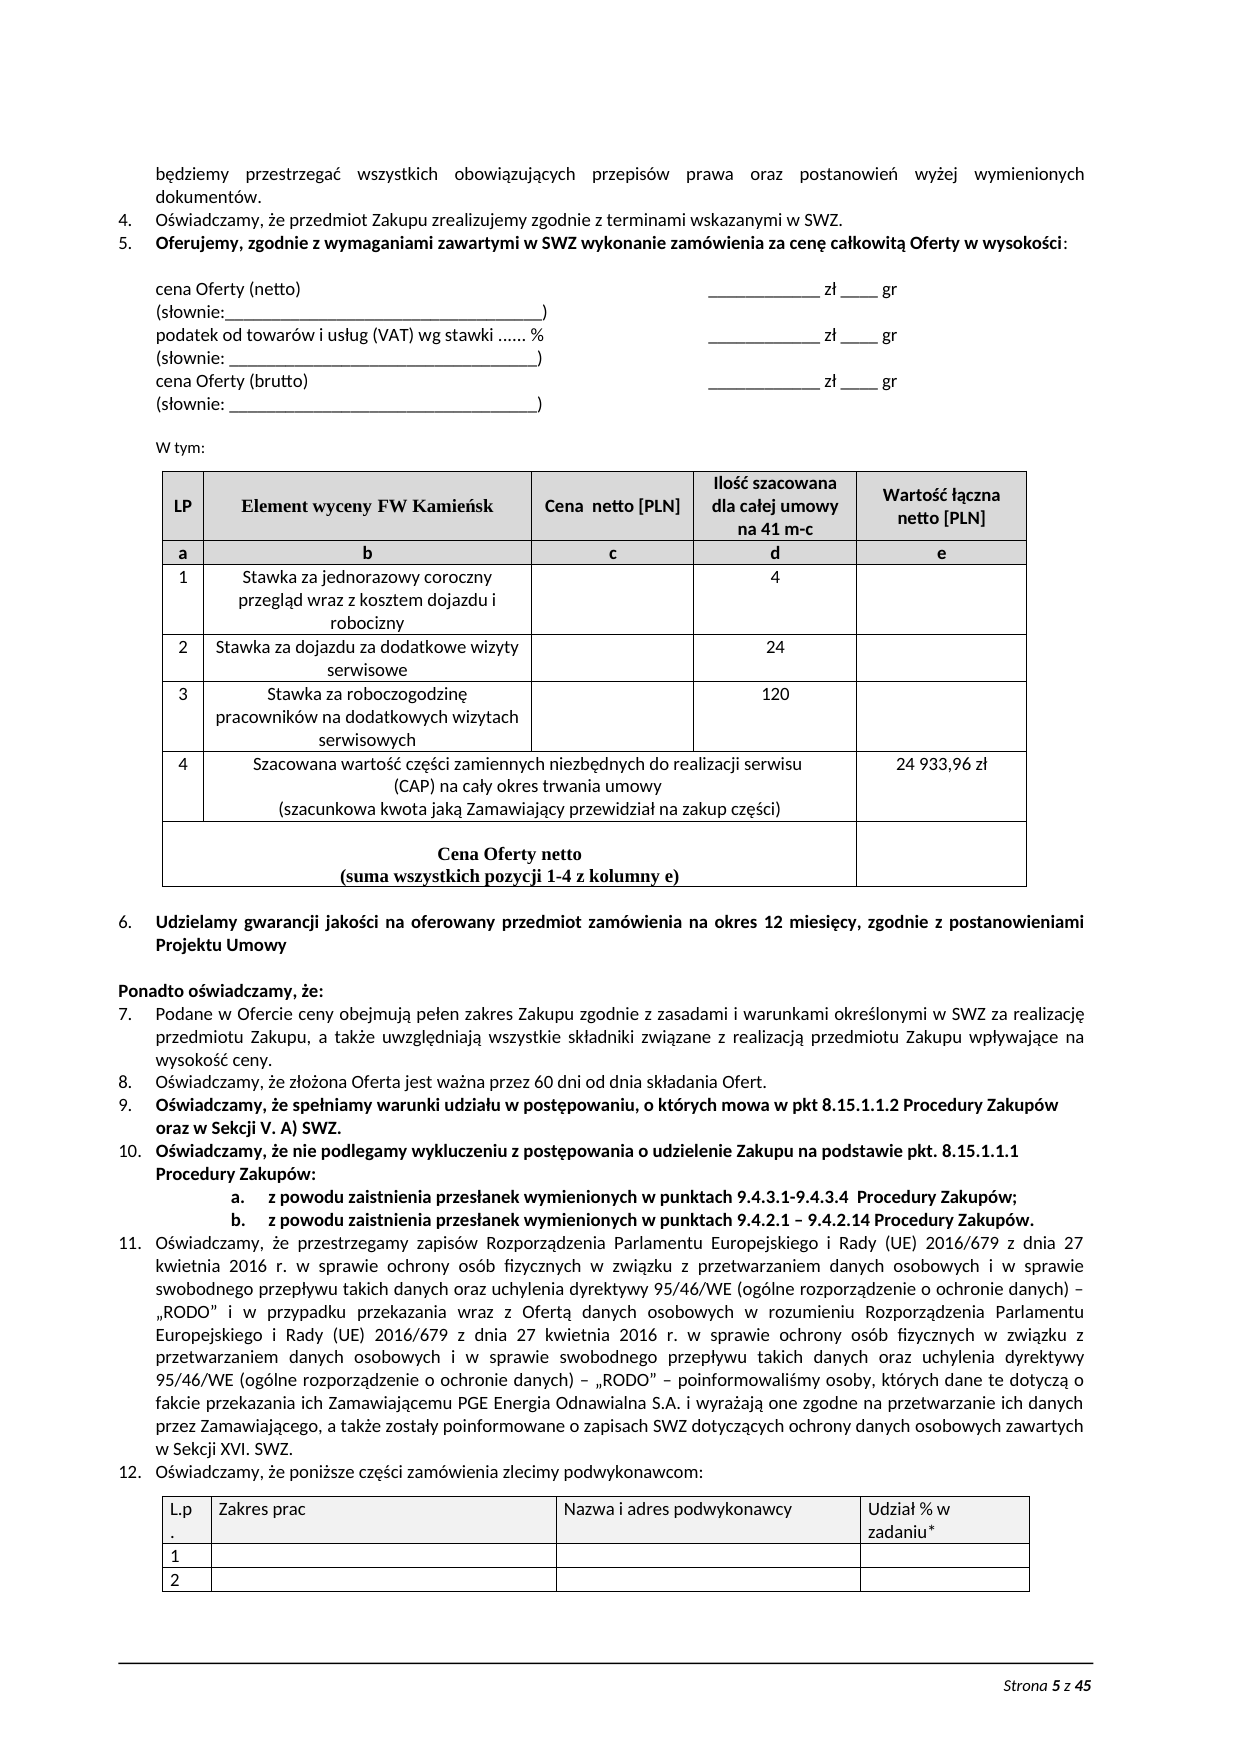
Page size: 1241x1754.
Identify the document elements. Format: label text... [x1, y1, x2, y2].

table_cell 24 [694, 635, 856, 681]
table_cell [532, 682, 693, 751]
table_cell Stawka za roboczogodzinę pracowników na dodatkowych wizytach serwisowych [204, 682, 531, 751]
table_cell 1 [163, 1544, 211, 1567]
text podatek od towarów i usług (VAT) wg stawki ...... % ____________ zł ____ gr [156, 323, 1085, 346]
list Oferujemy, zgodnie z wymaganiami zawartymi w SWZ wykonanie zamówienia za cenę całkowitą Oferty w wysokości: [118, 231, 1085, 254]
table_cell [557, 1544, 860, 1567]
table_header Udział % w zadaniu* [861, 1497, 1029, 1543]
table_cell [857, 635, 1026, 681]
table_cell [861, 1568, 1029, 1591]
text Ponadto oświadczamy, że: [118, 979, 1085, 1002]
list z powodu zaistnienia przesłanek wymienionych w punktach 9.4.2.1 – 9.4.2.14 Procedury Zakupów. [231, 1208, 1085, 1231]
table_cell d [694, 541, 856, 564]
table_cell 4 [694, 565, 856, 634]
table_cell Stawka za jednorazowy coroczny przegląd wraz z kosztem dojazdu i robocizny [204, 565, 531, 634]
table_cell Cena Oferty netto (suma wszystkich pozycji 1-4 z kolumny e) [163, 822, 856, 886]
table_cell 24 933,96 zł [857, 752, 1026, 821]
list Oświadczamy, że nie podlegamy wykluczeniu z postępowania o udzielenie Zakupu na podstawie pkt. 8.15.1.1.1 Procedury Zakupów: [118, 1139, 1085, 1185]
table_cell Stawka za dojazdu za dodatkowe wizyty serwisowe [204, 635, 531, 681]
text W tym: [156, 437, 1085, 458]
list z powodu zaistnienia przesłanek wymienionych w punktach 9.4.3.1-9.4.3.4 Procedury Zakupów; [231, 1185, 1085, 1208]
table_header Wartość łączna netto [PLN] [857, 472, 1026, 540]
table_cell [212, 1544, 556, 1567]
table_cell c [532, 541, 693, 564]
table_cell [532, 635, 693, 681]
text (słownie:__________________________________) [156, 300, 1085, 323]
table_cell [857, 822, 1026, 886]
table_header Element wyceny FW Kamieńsk [204, 472, 531, 540]
table_cell [857, 565, 1026, 634]
list Oświadczamy, że spełniamy warunki udziału w postępowaniu, o których mowa w pkt 8.15.1.1.2 Procedury Zakupów oraz w Sekcji V. A) SWZ. [118, 1093, 1085, 1139]
table_header L.p. [163, 1497, 211, 1543]
table_header LP [163, 472, 203, 540]
table_cell Szacowana wartość części zamiennych niezbędnych do realizacji serwisu (CAP) na cały okres trwania umowy (szacunkowa kwota jaką Zamawiający przewidział na zakup części) [204, 752, 856, 821]
table_cell b [204, 541, 531, 564]
table_cell 2 [163, 1568, 211, 1591]
text (słownie: _________________________________) [156, 392, 1085, 414]
table_header Nazwa i adres podwykonawcy [557, 1497, 860, 1543]
list Oświadczamy, że przedmiot Zakupu zrealizujemy zgodnie z terminami wskazanymi w SWZ. [118, 208, 1086, 231]
table_cell [857, 682, 1026, 751]
list Oświadczamy, że złożona Oferta jest ważna przez 60 dni od dnia składania Ofert. [118, 1071, 1086, 1093]
list Podane w Ofercie ceny obejmują pełen zakres Zakupu zgodnie z zasadami i warunkami określonymi w SWZ za realizację przedmiotu Zakupu, a także uwzględniają wszystkie składniki związane z realizacją przedmiotu Zakupu wpływające na wysokość ceny. [118, 1002, 1086, 1071]
table_header Cena netto [PLN] [532, 472, 693, 540]
list Oświadczamy, że przestrzegamy zapisów Rozporządzenia Parlamentu Europejskiego i Rady (UE) 2016/679 z dnia 27 kwietnia 2016 r. w sprawie ochrony osób fizycznych w związku z przetwarzaniem danych osobowych i w sprawie swobodnego przepływu takich danych oraz uchylenia dyrektywy 95/46/WE (ogólne rozporządzenie o ochronie danych) – „RODO” i w przypadku przekazania wraz z Ofertą danych osobowych w rozumieniu Rozporządzenia Parlamentu Europejskiego i Rady (UE) 2016/679 z dnia 27 kwietnia 2016 r. w sprawie ochrony osób fizycznych w związku z przetwarzaniem danych osobowych i w sprawie swobodnego przepływu takich danych oraz uchylenia dyrektywy 95/46/WE (ogólne rozporządzenie o ochronie danych) – „RODO” – poinformowaliśmy osoby, których dane te dotyczą o fakcie przekazania ich Zamawiającemu PGE Energia Odnawialna S.A. i wyrażają one zgodne na przetwarzanie ich danych przez Zamawiającego, a także zostały poinformowane o zapisach SWZ dotyczących ochrony danych osobowych zawartych w Sekcji XVI. SWZ. [118, 1231, 1086, 1460]
table_cell [557, 1568, 860, 1591]
list Udzielamy gwarancji jakości na oferowany przedmiot zamówienia na okres 12 miesięcy, zgodnie z postanowieniami Projektu Umowy [118, 910, 1085, 956]
table_cell a [163, 541, 203, 564]
table_cell [532, 565, 693, 634]
table_cell 2 [163, 635, 203, 681]
list Oświadczamy, że poniższe części zamówienia zlecimy podwykonawcom: [118, 1460, 1086, 1483]
table_cell [861, 1544, 1029, 1567]
table_header Zakres prac [212, 1497, 556, 1543]
text (słownie: _________________________________) [156, 346, 1085, 369]
table_cell [212, 1568, 556, 1591]
text cena Oferty (netto) ____________ zł ____ gr [155, 277, 1086, 300]
table_cell 120 [694, 682, 856, 751]
text cena Oferty (brutto) ____________ zł ____ gr [156, 369, 1085, 392]
table_header Ilość szacowana dla całej umowy na 41 m-c [694, 472, 856, 540]
table_cell 1 [163, 565, 203, 634]
table_cell 3 [163, 682, 203, 751]
table_cell 4 [163, 752, 203, 821]
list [118, 162, 1086, 208]
table_cell e [857, 541, 1026, 564]
